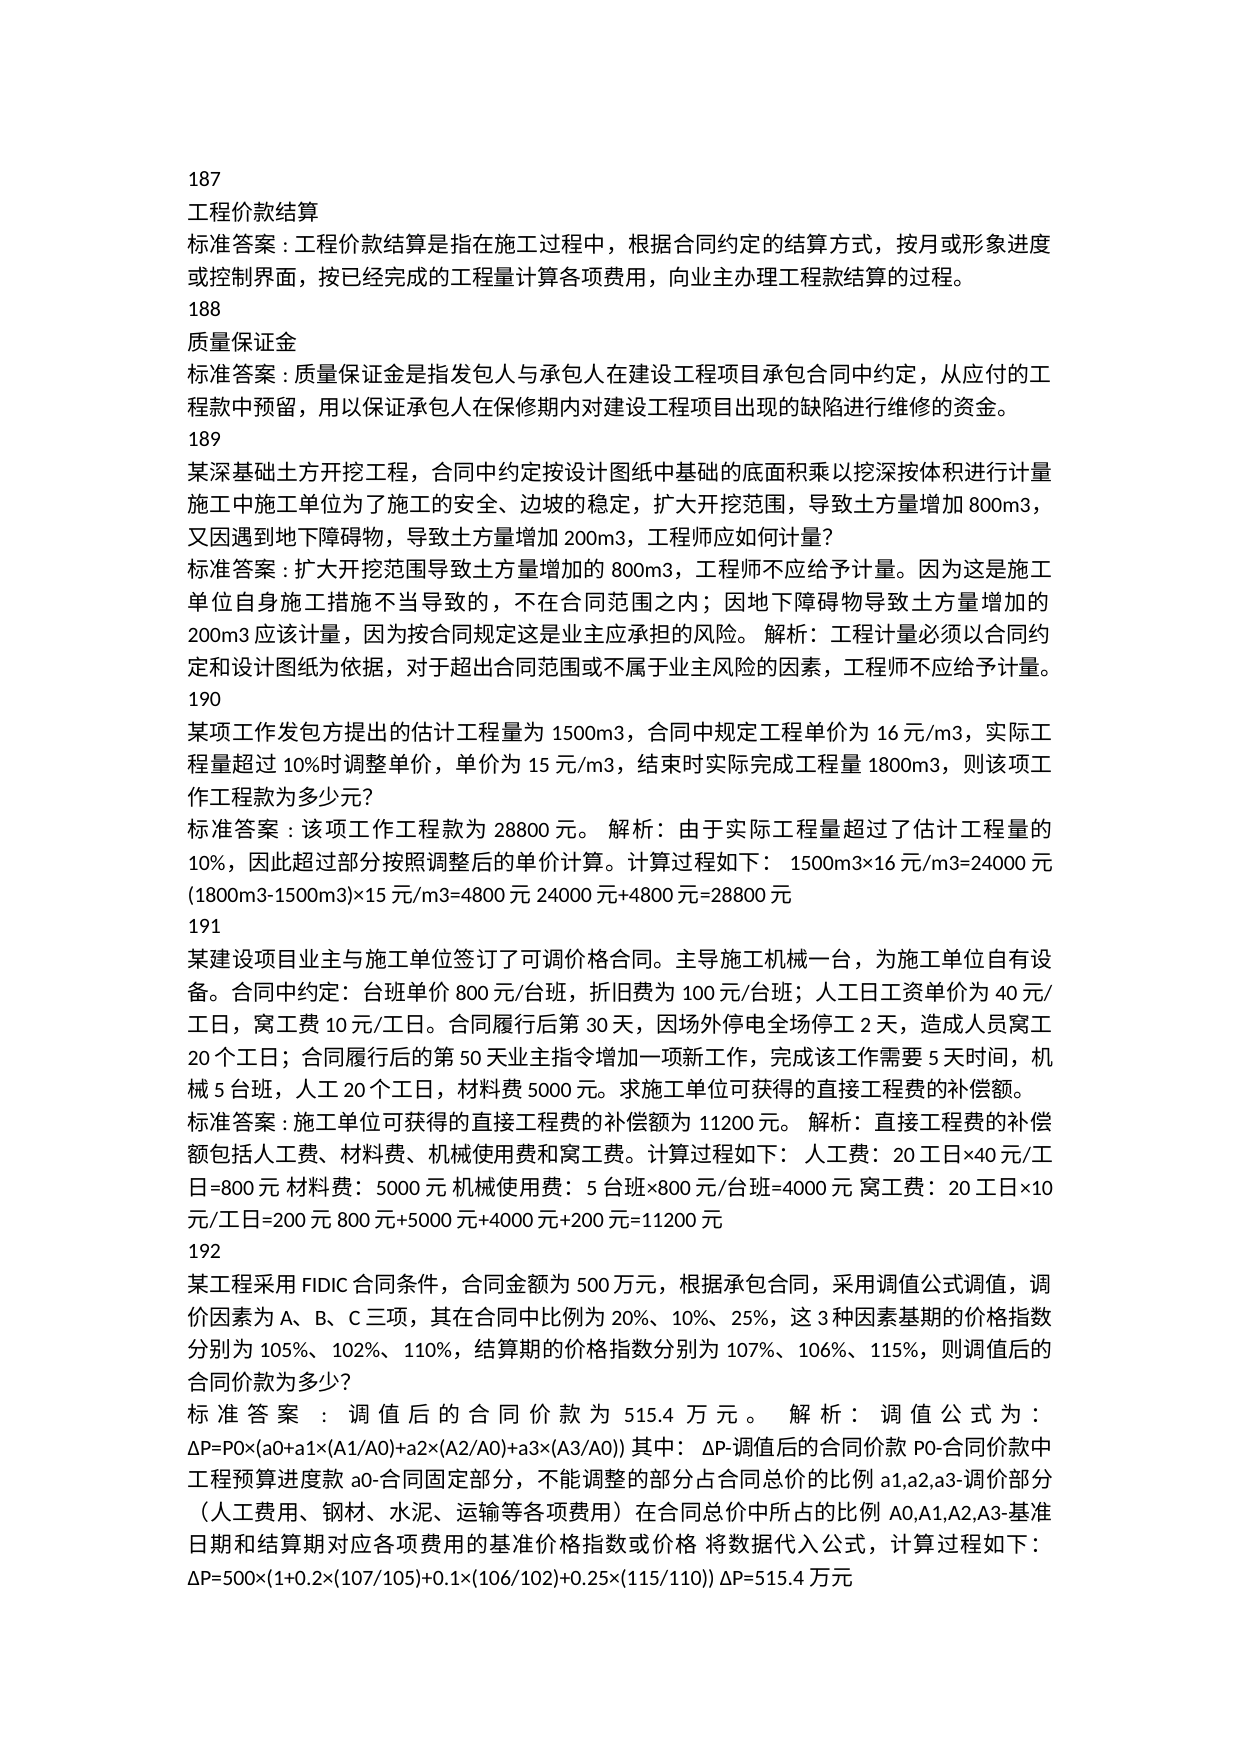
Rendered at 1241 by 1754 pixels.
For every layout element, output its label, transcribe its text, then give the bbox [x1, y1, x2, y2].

text 标准答案 : 该项工作工程款为28800元。 解析：由于实际工程量超过了估计工程量的10%，因此超过部分按照调整后的单价计算。计算过程如下： 1500m3×16元/m3=24000元 (1800m3-1500m3)×15元/m3=4800元 24000元+4800元=28800元 [187, 812, 1053, 909]
text 某工程采用FIDIC合同条件，合同金额为500万元，根据承包合同，采用调值公式调值，调价因素为A、B、C三项，其在合同中比例为20%、10%、25%，这3种因素基期的价格指数分别为105%、102%、110%，结算期的价格指数分别为107%、106%、115%，则调值后的合同价款为多少？ [187, 1267, 1053, 1397]
text 标准答案 : 工程价款结算是指在施工过程中，根据合同约定的结算方式，按月或形象进度或控制界面，按已经完成的工程量计算各项费用，向业主办理工程款结算的过程。 [187, 227, 1053, 292]
text 190 [187, 682, 1053, 714]
text 某项工作发包方提出的估计工程量为1500m3，合同中规定工程单价为16元/m3，实际工程量超过10%时调整单价，单价为15元/m3，结束时实际完成工程量1800m3，则该项工作工程款为多少元？ [187, 714, 1053, 812]
text 工程价款结算 [187, 194, 1053, 227]
text 标准答案 : 扩大开挖范围导致土方量增加的800m3，工程师不应给予计量。因为这是施工单位自身施工措施不当导致的，不在合同范围之内；因地下障碍物导致土方量增加的200m3应该计量，因为按合同规定这是业主应承担的风险。 解析：工程计量必须以合同约定和设计图纸为依据，对于超出合同范围或不属于业主风险的因素，工程师不应给予计量。 [187, 552, 1053, 682]
text 标准答案 : 施工单位可获得的直接工程费的补偿额为11200元。 解析：直接工程费的补偿额包括人工费、材料费、机械使用费和窝工费。计算过程如下： 人工费：20工日×40元/工日=800元 材料费：5000元 机械使用费：5台班×800元/台班=4000元 窝工费：20工日×10元/工日=200元 800元+5000元+4000元+200元=11200元 [187, 1104, 1053, 1234]
text 192 [187, 1234, 1053, 1267]
text 187 [187, 162, 1053, 194]
text 189 [187, 422, 1053, 454]
text 188 [187, 292, 1053, 324]
text 191 [187, 909, 1053, 942]
text 质量保证金 [187, 324, 1053, 357]
text 标准答案 : 调值后的合同价款为515.4万元。 解析：调值公式为： ΔP=P0×(a0+a1×(A1/A0)+a2×(A2/A0)+a3×(A3/A0)) 其中： ΔP-调值后的合同价款 P0-合同价款中工程预算进度款 a0-合同固定部分，不能调整的部分占合同总价的比例 a1,a2,a3-调价部分（人工费用、钢材、水泥、运输等各项费用）在合同总价中所占的比例 A0,A1,A2,A3-基准日期和结算期对应各项费用的基准价格指数或价格 将数据代入公式，计算过程如下： ΔP=500×(1+0.2×(107/105)+0.1×(106/102)+0.25×(115/110)) ΔP=515.4万元 [187, 1397, 1053, 1592]
text 某深基础土方开挖工程，合同中约定按设计图纸中基础的底面积乘以挖深按体积进行计量，施工中施工单位为了施工的安全、边坡的稳定，扩大开挖范围，导致土方量增加800m3，又因遇到地下障碍物，导致土方量增加200m3，工程师应如何计量？ [187, 454, 1053, 552]
text 某建设项目业主与施工单位签订了可调价格合同。主导施工机械一台，为施工单位自有设备。合同中约定：台班单价800元/台班，折旧费为100元/台班；人工日工资单价为40元/工日，窝工费10元/工日。合同履行后第30天，因场外停电全场停工2天，造成人员窝工20个工日；合同履行后的第50天业主指令增加一项新工作，完成该工作需要5天时间，机械5台班，人工20个工日，材料费5000元。求施工单位可获得的直接工程费的补偿额。 [187, 942, 1053, 1104]
text 标准答案 : 质量保证金是指发包人与承包人在建设工程项目承包合同中约定，从应付的工程款中预留，用以保证承包人在保修期内对建设工程项目出现的缺陷进行维修的资金。 [187, 357, 1053, 422]
